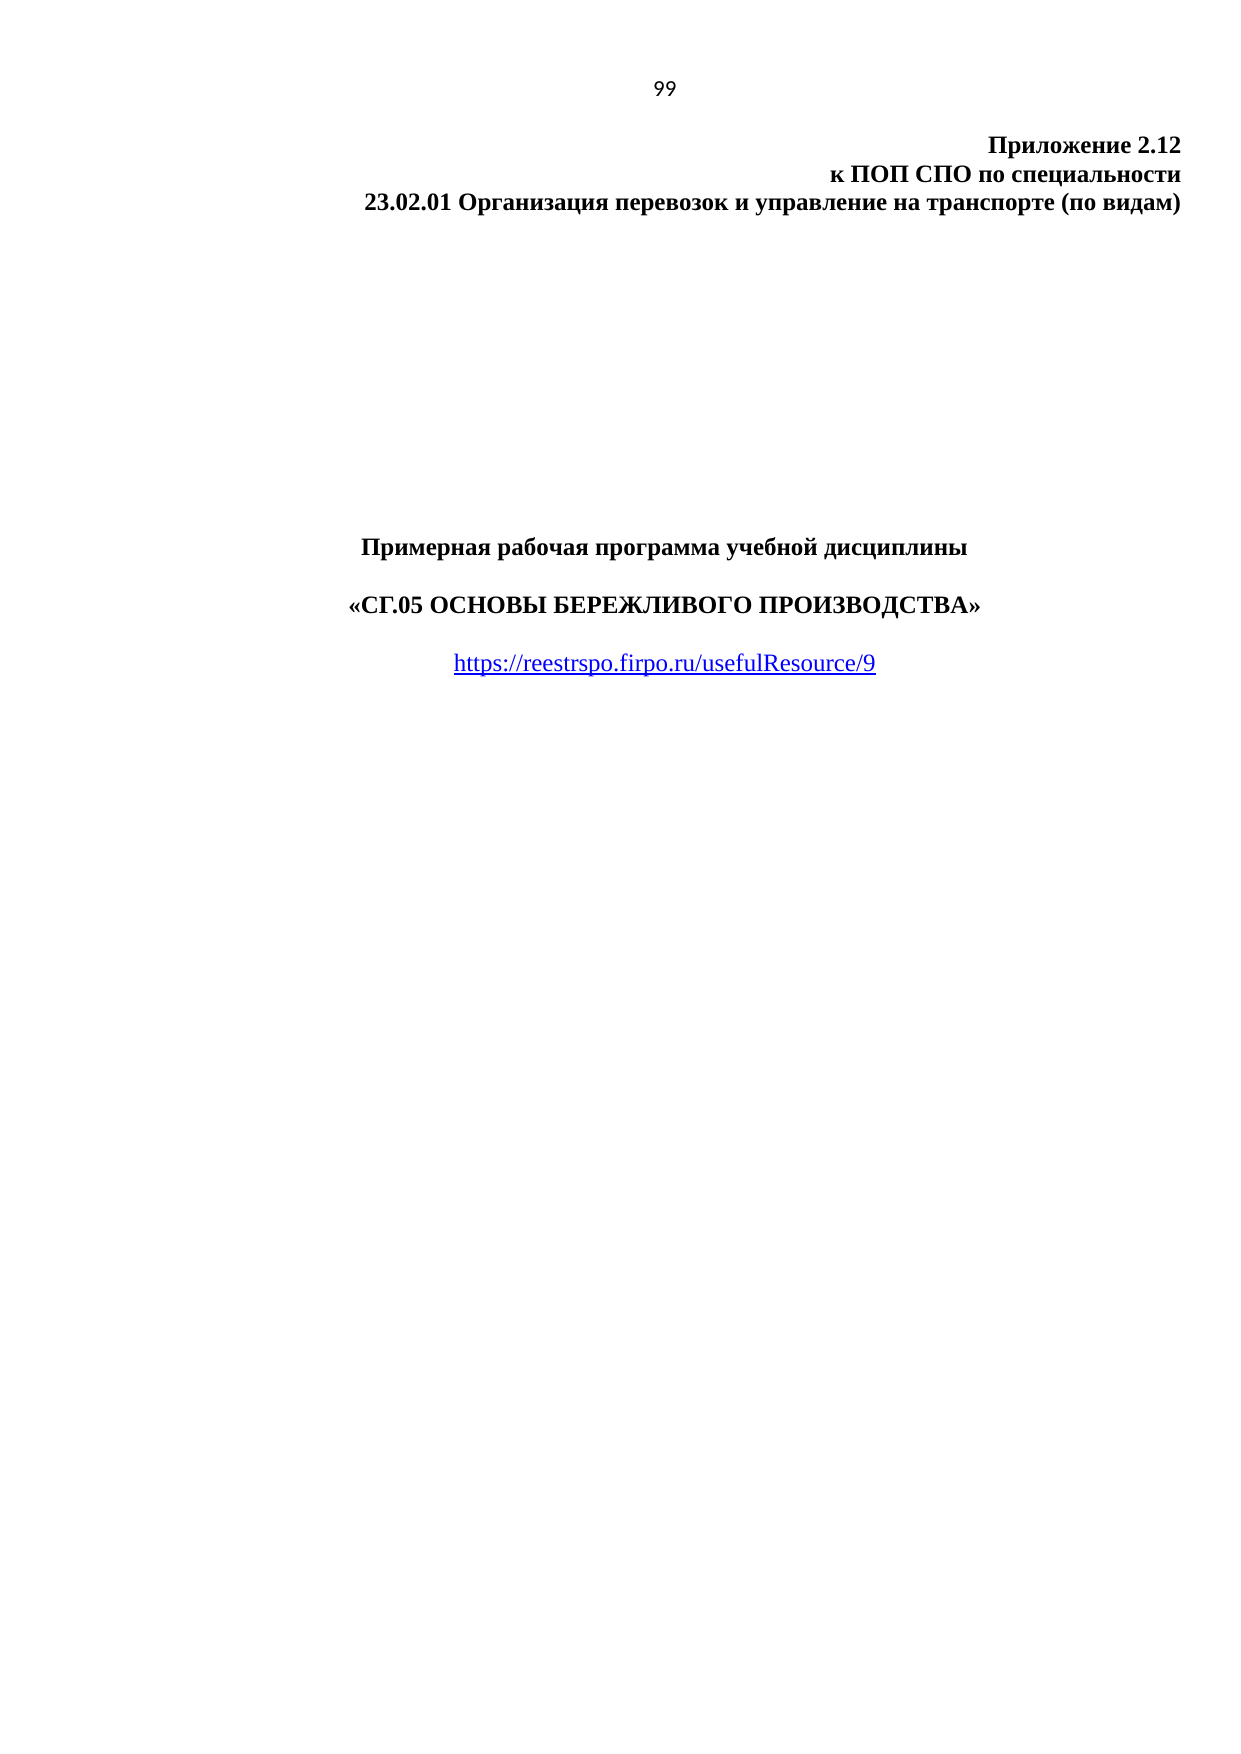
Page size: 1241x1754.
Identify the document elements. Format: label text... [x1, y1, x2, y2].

text к ПОП СПО по специальности [148, 159, 1181, 187]
text 23.02.01 Организация перевозок и управление на транспорте (по видам) [148, 187, 1181, 216]
subtitle «СГ.05 ОСНОВЫ БЕРЕЖЛИВОГО ПРОИЗВОДСТВА» [148, 590, 1181, 619]
text Приложение 2.12 [148, 130, 1181, 159]
text https://reestrspo.firpo.ru/usefulResource/9 [148, 648, 1181, 677]
text Примерная рабочая программа учебной дисциплины [148, 532, 1181, 561]
